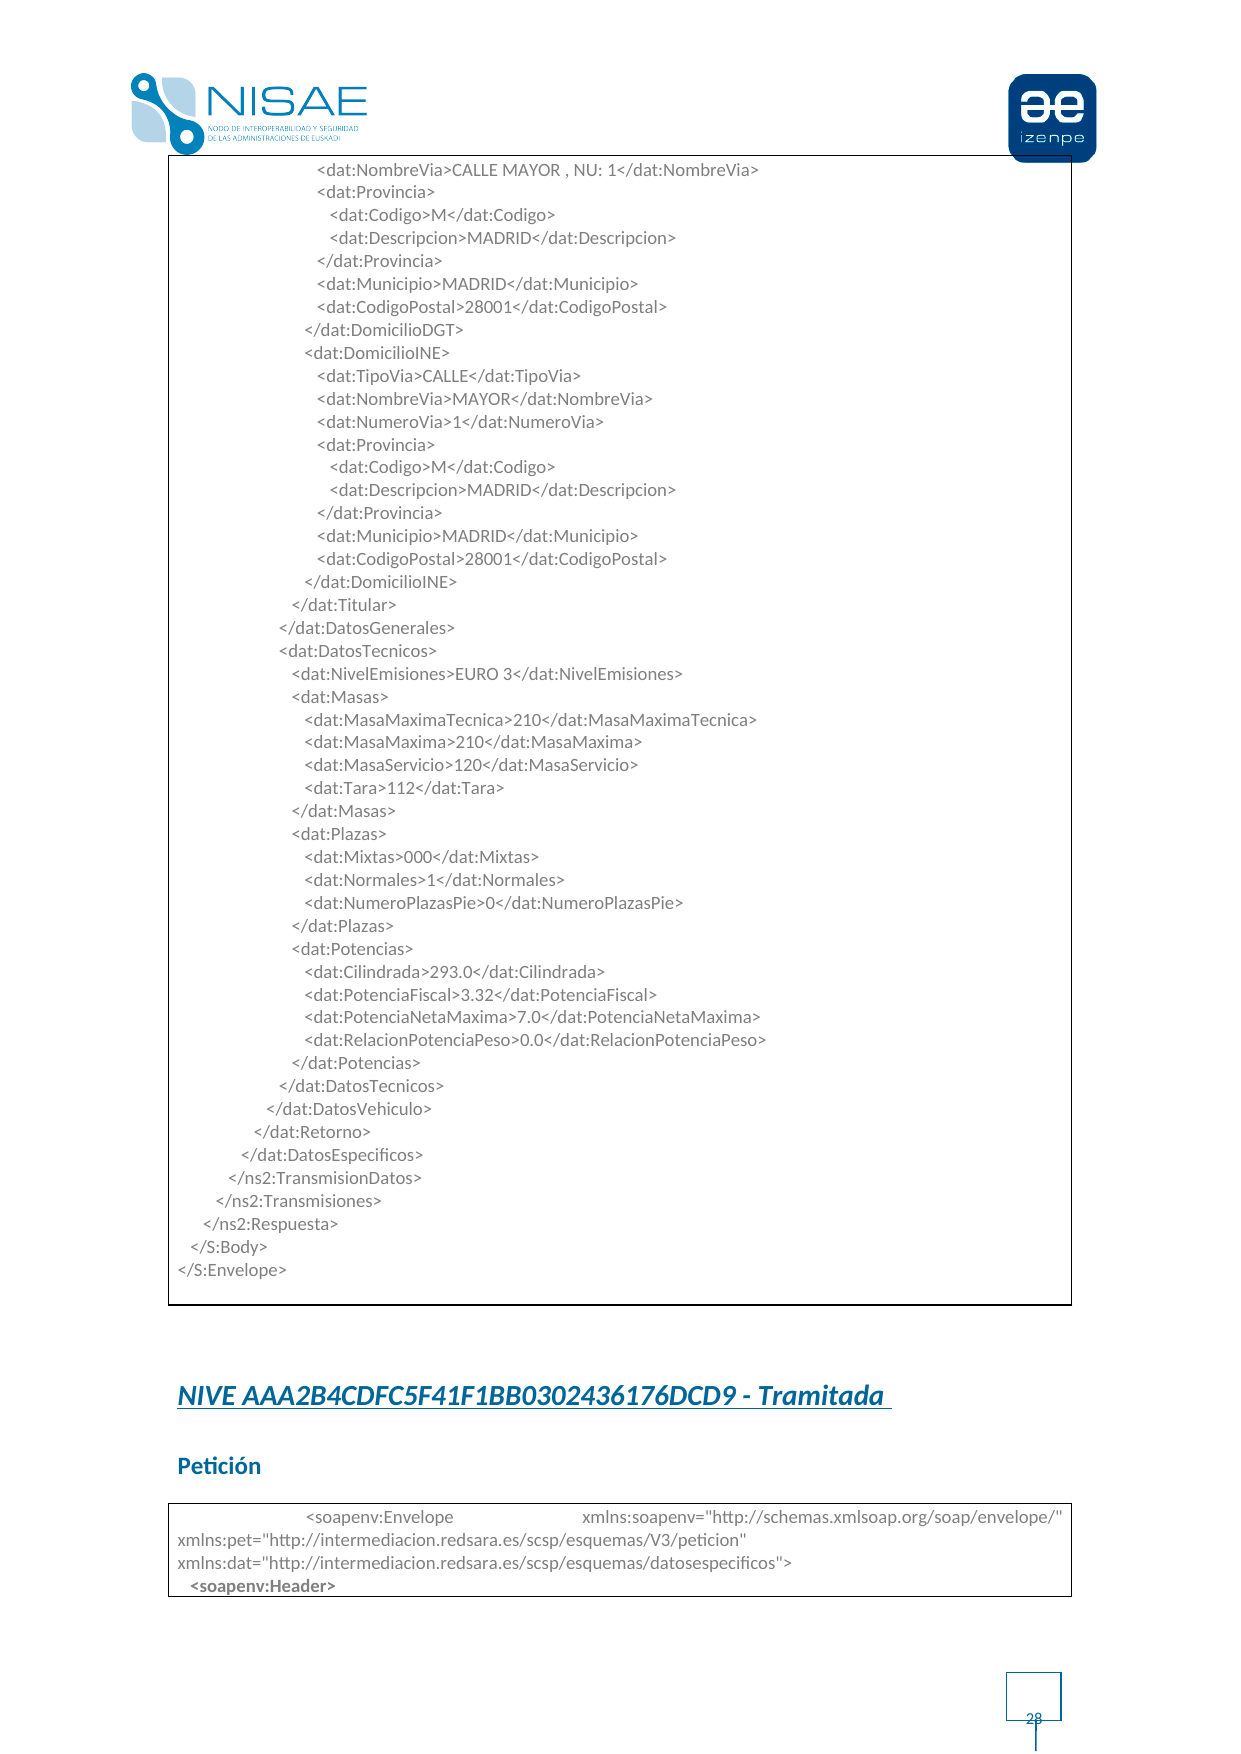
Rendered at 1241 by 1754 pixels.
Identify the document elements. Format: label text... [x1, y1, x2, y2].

picture [149, 73, 386, 155]
picture [181, 131, 193, 143]
text <dat:TipoVia>CALLE</dat:TipoVia> [177, 364, 1063, 387]
text <dat:MasaMaxima>210</dat:MasaMaxima> [177, 731, 1063, 754]
text </dat:DatosEspecificos> [177, 1143, 1063, 1166]
text <dat:Potencias> [177, 937, 1063, 960]
text </dat:Titular> [177, 593, 1063, 616]
text </dat:DatosGenerales> [177, 616, 1063, 639]
text </dat:DatosVehiculo> [177, 1097, 1063, 1120]
text </dat:Masas> [177, 799, 1063, 822]
text <dat:Plazas> [177, 822, 1063, 845]
text <soapenv:Envelope xmlns:soapenv="http://schemas.xmlsoap.org/soap/envelope/" xmlns:pet="http://intermediacion.redsara.es/scsp/esquemas/V3/peticion" xmlns:dat="http://intermediacion.redsara.es/scsp/esquemas/datosespecificos"> [169, 1504, 1071, 1574]
text <dat:Masas> [177, 685, 1063, 708]
text </dat:DomicilioINE> [177, 570, 1063, 593]
text <dat:Municipio>MADRID</dat:Municipio> [177, 272, 1063, 295]
text </ns2:Transmisiones> [177, 1189, 1063, 1212]
picture [139, 81, 148, 90]
text <dat:NivelEmisiones>EURO 3</dat:NivelEmisiones> [177, 662, 1063, 685]
text <dat:PotenciaNetaMaxima>7.0</dat:PotenciaNetaMaxima> [177, 1006, 1063, 1029]
text </ns2:Respuesta> [177, 1212, 1063, 1235]
text <dat:NumeroVia>1</dat:NumeroVia> [177, 410, 1063, 433]
text </S:Body> [177, 1235, 1063, 1258]
text </dat:Retorno> [177, 1120, 1063, 1143]
text </S:Envelope> [177, 1258, 1063, 1281]
text </dat:Potencias> [177, 1052, 1063, 1074]
text <dat:Codigo>M</dat:Codigo> [177, 204, 1063, 227]
text </ns2:TransmisionDatos> [177, 1166, 1063, 1189]
text <dat:Cilindrada>293.0</dat:Cilindrada> [177, 960, 1063, 983]
text <dat:PotenciaFiscal>3.32</dat:PotenciaFiscal> [177, 983, 1063, 1006]
text </dat:Plazas> [177, 914, 1063, 937]
text </dat:Provincia> [177, 249, 1063, 272]
text <dat:NombreVia>MAYOR</dat:NombreVia> [177, 387, 1063, 410]
text <dat:Provincia> [177, 433, 1063, 456]
text <dat:Descripcion>MADRID</dat:Descripcion> [177, 227, 1063, 249]
text <dat:CodigoPostal>28001</dat:CodigoPostal> [177, 295, 1063, 318]
text <dat:Provincia> [177, 181, 1063, 204]
text <dat:MasaServicio>120</dat:MasaServicio> [177, 754, 1063, 777]
text <dat:Descripcion>MADRID</dat:Descripcion> [177, 479, 1063, 502]
text <dat:DatosTecnicos> [177, 639, 1063, 662]
text <dat:Codigo>M</dat:Codigo> [177, 456, 1063, 479]
text <dat:CodigoPostal>28001</dat:CodigoPostal> [177, 547, 1063, 570]
text NIVE AAA2B4CDFC5F41F1BB0302436176DCD9 - Tramitada [177, 1377, 1063, 1413]
text </dat:DatosTecnicos> [177, 1074, 1063, 1097]
text <dat:Normales>1</dat:Normales> [177, 868, 1063, 891]
text <dat:NumeroPlazasPie>0</dat:NumeroPlazasPie> [177, 891, 1063, 914]
text <dat:DomicilioINE> [177, 341, 1063, 364]
picture [1007, 74, 1097, 163]
text <dat:Mixtas>000</dat:Mixtas> [177, 845, 1063, 868]
picture [118, 73, 180, 155]
text <dat:NombreVia>CALLE MAYOR , NU: 1</dat:NombreVia> [169, 156, 1071, 181]
text Petición [177, 1450, 1063, 1481]
text <dat:MasaMaximaTecnica>210</dat:MasaMaximaTecnica> [177, 708, 1063, 731]
text </dat:DomicilioDGT> [177, 318, 1063, 341]
text <dat:RelacionPotenciaPeso>0.0</dat:RelacionPotenciaPeso> [177, 1029, 1063, 1052]
text <dat:Municipio>MADRID</dat:Municipio> [177, 524, 1063, 547]
text </dat:Provincia> [177, 502, 1063, 524]
text <dat:Tara>112</dat:Tara> [177, 777, 1063, 799]
text <soapenv:Header> [177, 1574, 1063, 1596]
